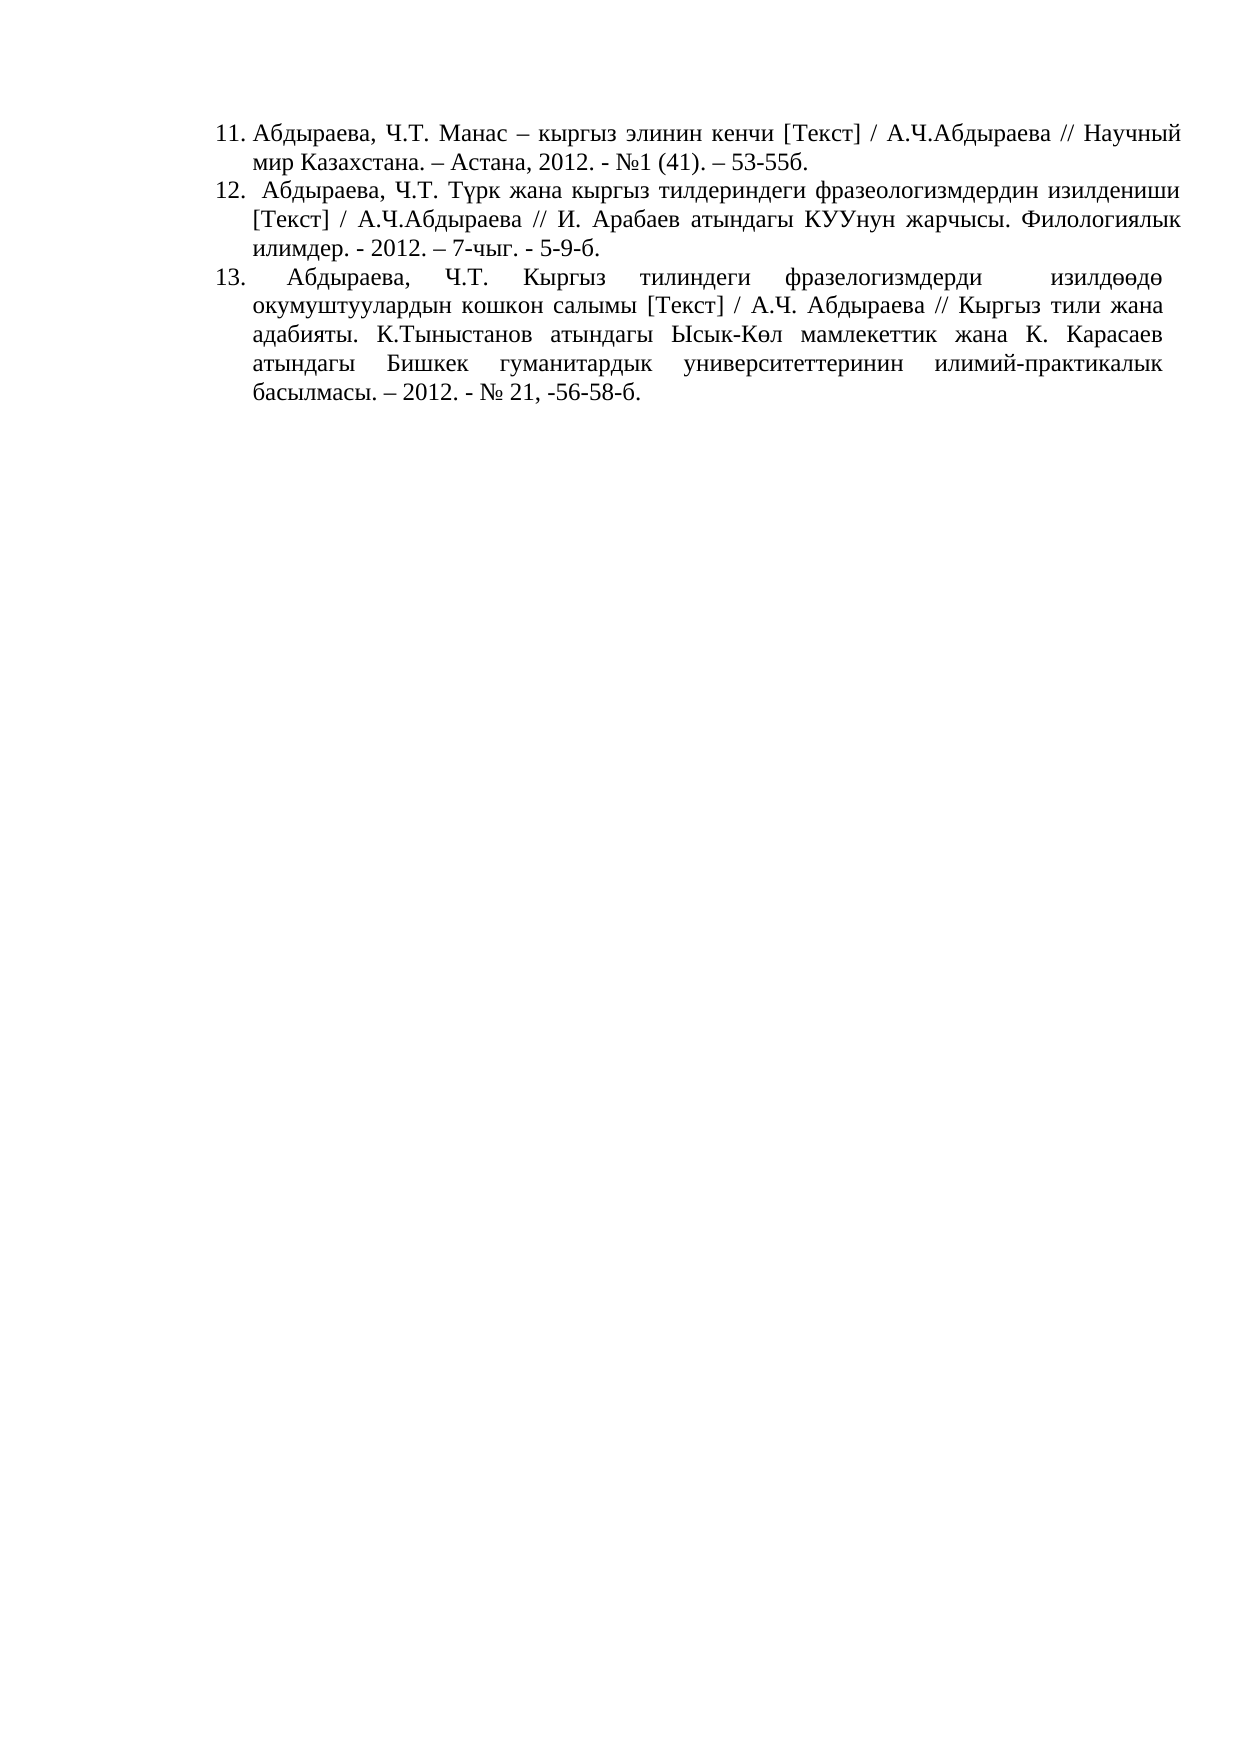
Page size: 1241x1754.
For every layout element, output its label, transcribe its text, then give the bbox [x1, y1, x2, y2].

list Абдыраева, Ч.Т. Түрк жана кыргыз тилдериндеги фразеологизмдердин изилдениши [Текст] / А.Ч.Абдыраева // И. Арабаев атындагы КУУнун жарчысы. Филологиялык илимдер. - 2012. – 7-чыг. - 5-9-б. [215, 176, 1181, 262]
list Абдыраева, Ч.Т. Кыргыз тилиндеги фразелогизмдерди изилдөөдө окумуштуулардын кошкон салымы [Текст] / А.Ч. Абдыраева // Кыргыз тили жана адабияты. К.Тыныстанов атындагы Ысык-Көл мамлекеттик жана К. Карасаев атындагы Бишкек гуманитардык университеттеринин илимий-практикалык басылмасы. – 2012. - № 21, -56-58-б. [215, 262, 1163, 406]
list Абдыраева, Ч.Т. Манас – кыргыз элинин кенчи [Текст] / А.Ч.Абдыраева // Научный мир Казахстана. – Астана, 2012. - №1 (41). – 53-55б. [215, 118, 1181, 176]
